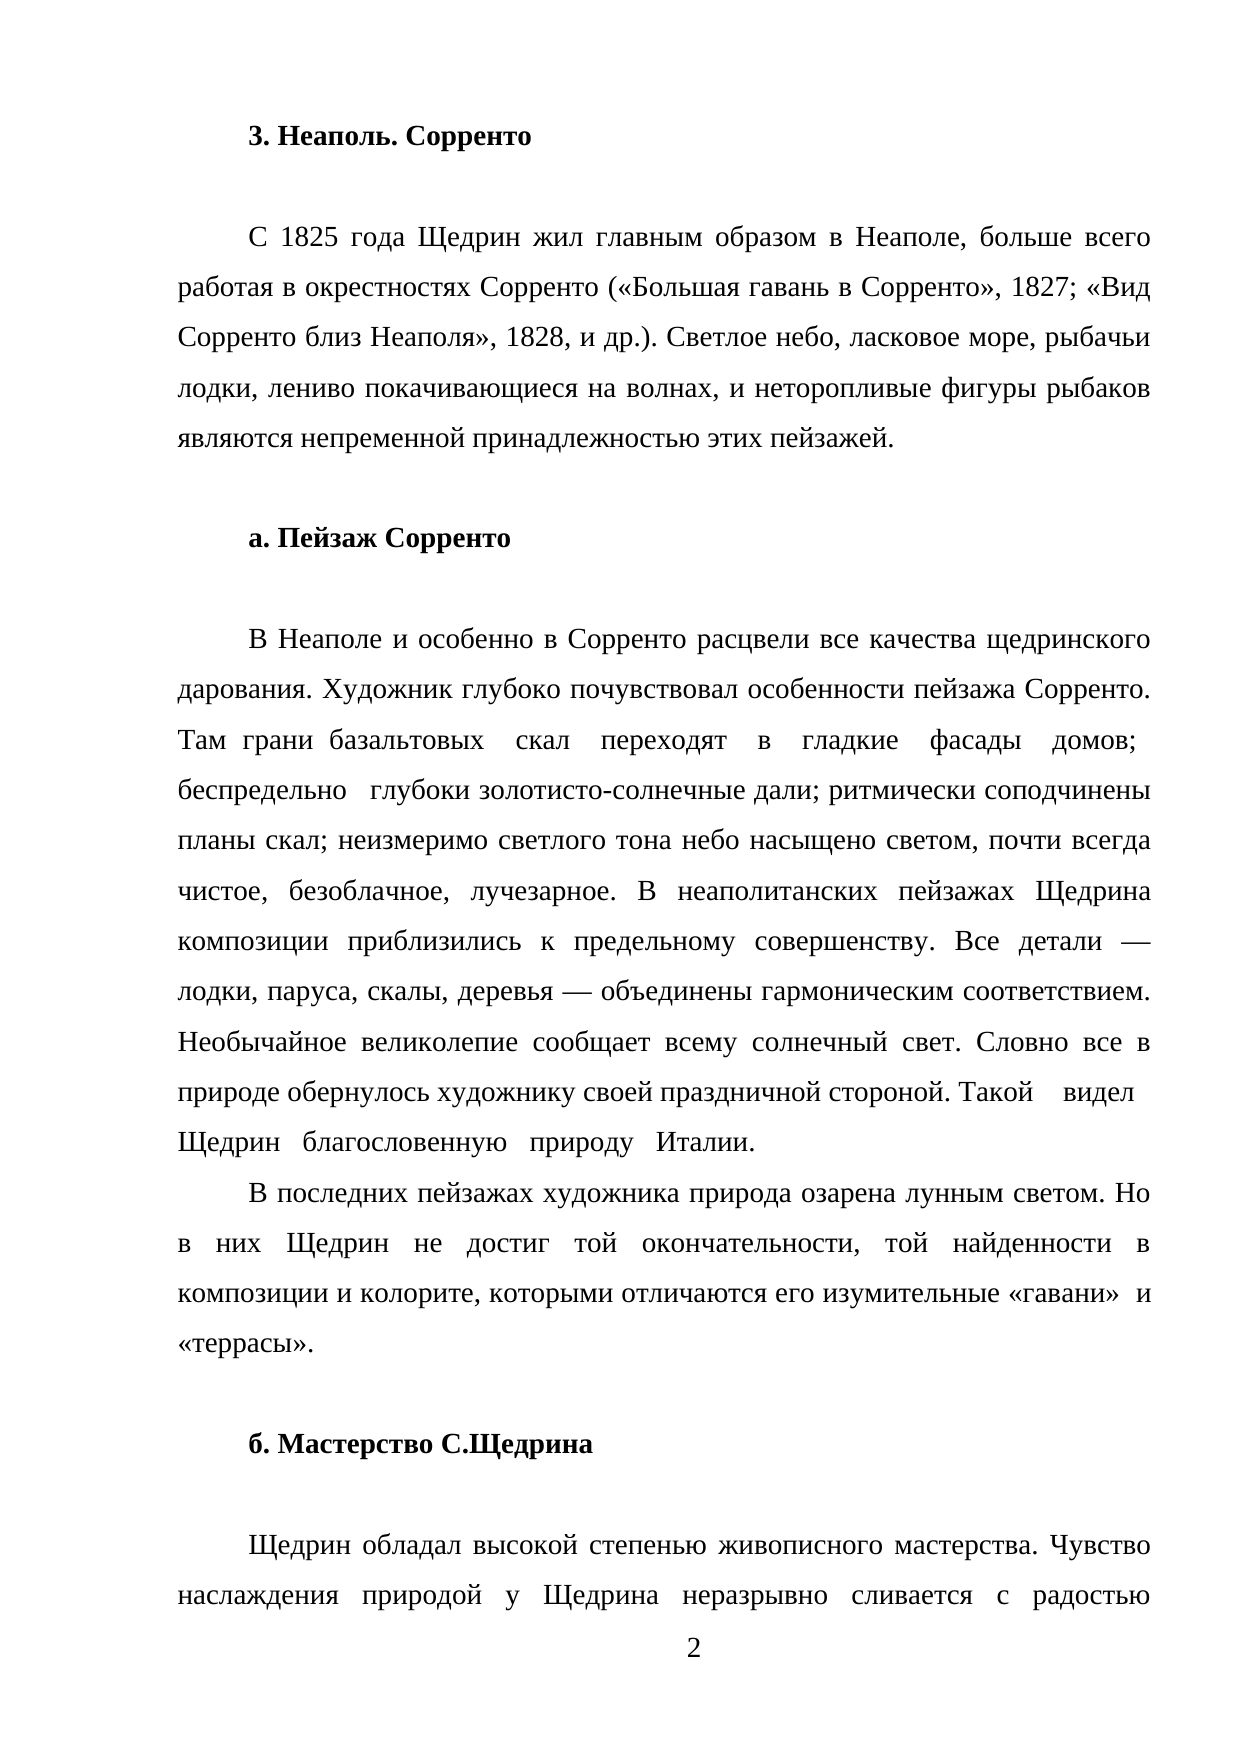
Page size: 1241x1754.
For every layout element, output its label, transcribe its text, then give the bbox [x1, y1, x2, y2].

text В Неаполе и особенно в Сорренто расцвели все качества щедринского дарования. Художник глубоко почувствовал особенности пейзажа Сорренто. Там грани базальтовых скал переходят в гладкие фасады домов; беспредельно глубоки золотисто-солнечные дали; ритмически соподчинены планы скал; неизмеримо светлого тона небо насыщено светом, почти всегда чистое, безоблачное, лучезарное. В неаполитанских пейзажах Щедрина композиции приблизились к предельному совершенству. Все детали — лодки, паруса, скалы, деревья — объединены гармоническим соответствием. Необычайное великолепие сообщает всему солнечный свет. Словно все в природе обернулось художнику своей праздничной стороной. Такой видел Щедрин благословенную природу Италии. [177, 621, 1152, 1158]
text В последних пейзажах художника природа озарена лунным светом. Но в них Щедрин не достиг той окончательности, той найденности в композиции и колорите, которыми отличаются его изумительные «гавани» и «террасы». [177, 1175, 1152, 1359]
text С 1825 года Щедрин жил главным образом в Неаполе, больше всего работая в окрестностях Сорренто («Большая гавань в Сорренто», 1827; «Вид Сорренто близ Неаполя», 1828, и др.). Светлое небо, ласковое море, рыбачьи лодки, лениво покачивающиеся на волнах, и неторопливые фигуры рыбаков являются непременной принадлежностью этих пейзажей. [177, 219, 1152, 453]
subtitle б. Мастерство С.Щедрина [177, 1426, 1152, 1460]
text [177, 1527, 1152, 1611]
subtitle а. Пейзаж Сорренто [177, 521, 1152, 554]
subtitle 3. Неаполь. Сорренто [177, 118, 1152, 152]
